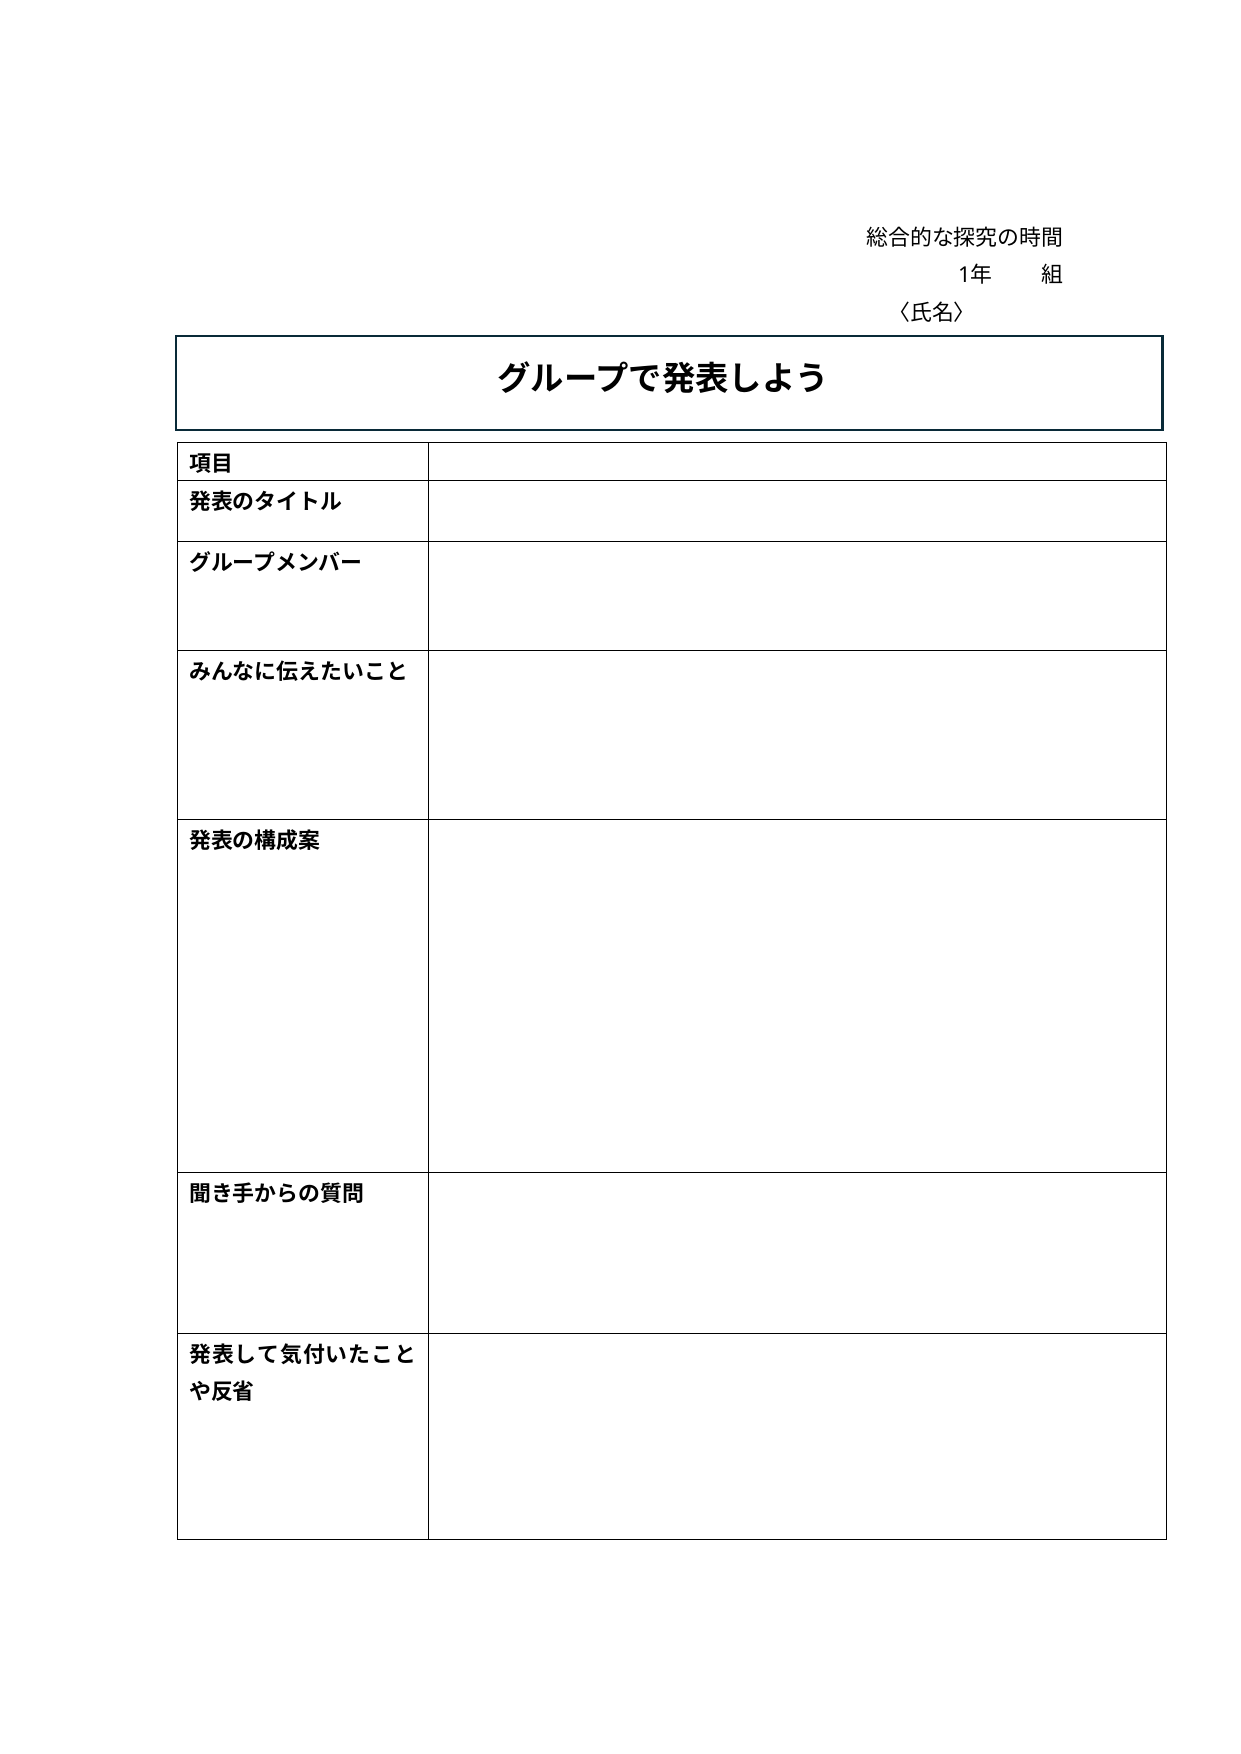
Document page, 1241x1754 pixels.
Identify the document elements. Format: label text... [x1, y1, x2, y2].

table_cell [429, 481, 1166, 541]
text 〈氏名〉 [177, 292, 976, 329]
list 組 [177, 254, 1063, 292]
table_cell [429, 1173, 1166, 1333]
table_cell [429, 820, 1166, 1172]
table_cell [429, 651, 1166, 819]
table_header 項目 [178, 443, 428, 480]
table_cell 聞き手からの質問 [178, 1173, 428, 1333]
table_cell 発表して気付いたことや反省 [178, 1334, 428, 1539]
table_cell グループメンバー [178, 542, 428, 650]
table_header [429, 443, 1166, 480]
table_cell 発表の構成案 [178, 820, 428, 1172]
table_cell [429, 542, 1166, 650]
table_cell みんなに伝えたいこと [178, 651, 428, 819]
table_cell 発表のタイトル [178, 481, 428, 541]
text 総合的な探究の時間 [177, 217, 1063, 254]
table_cell [429, 1334, 1166, 1539]
